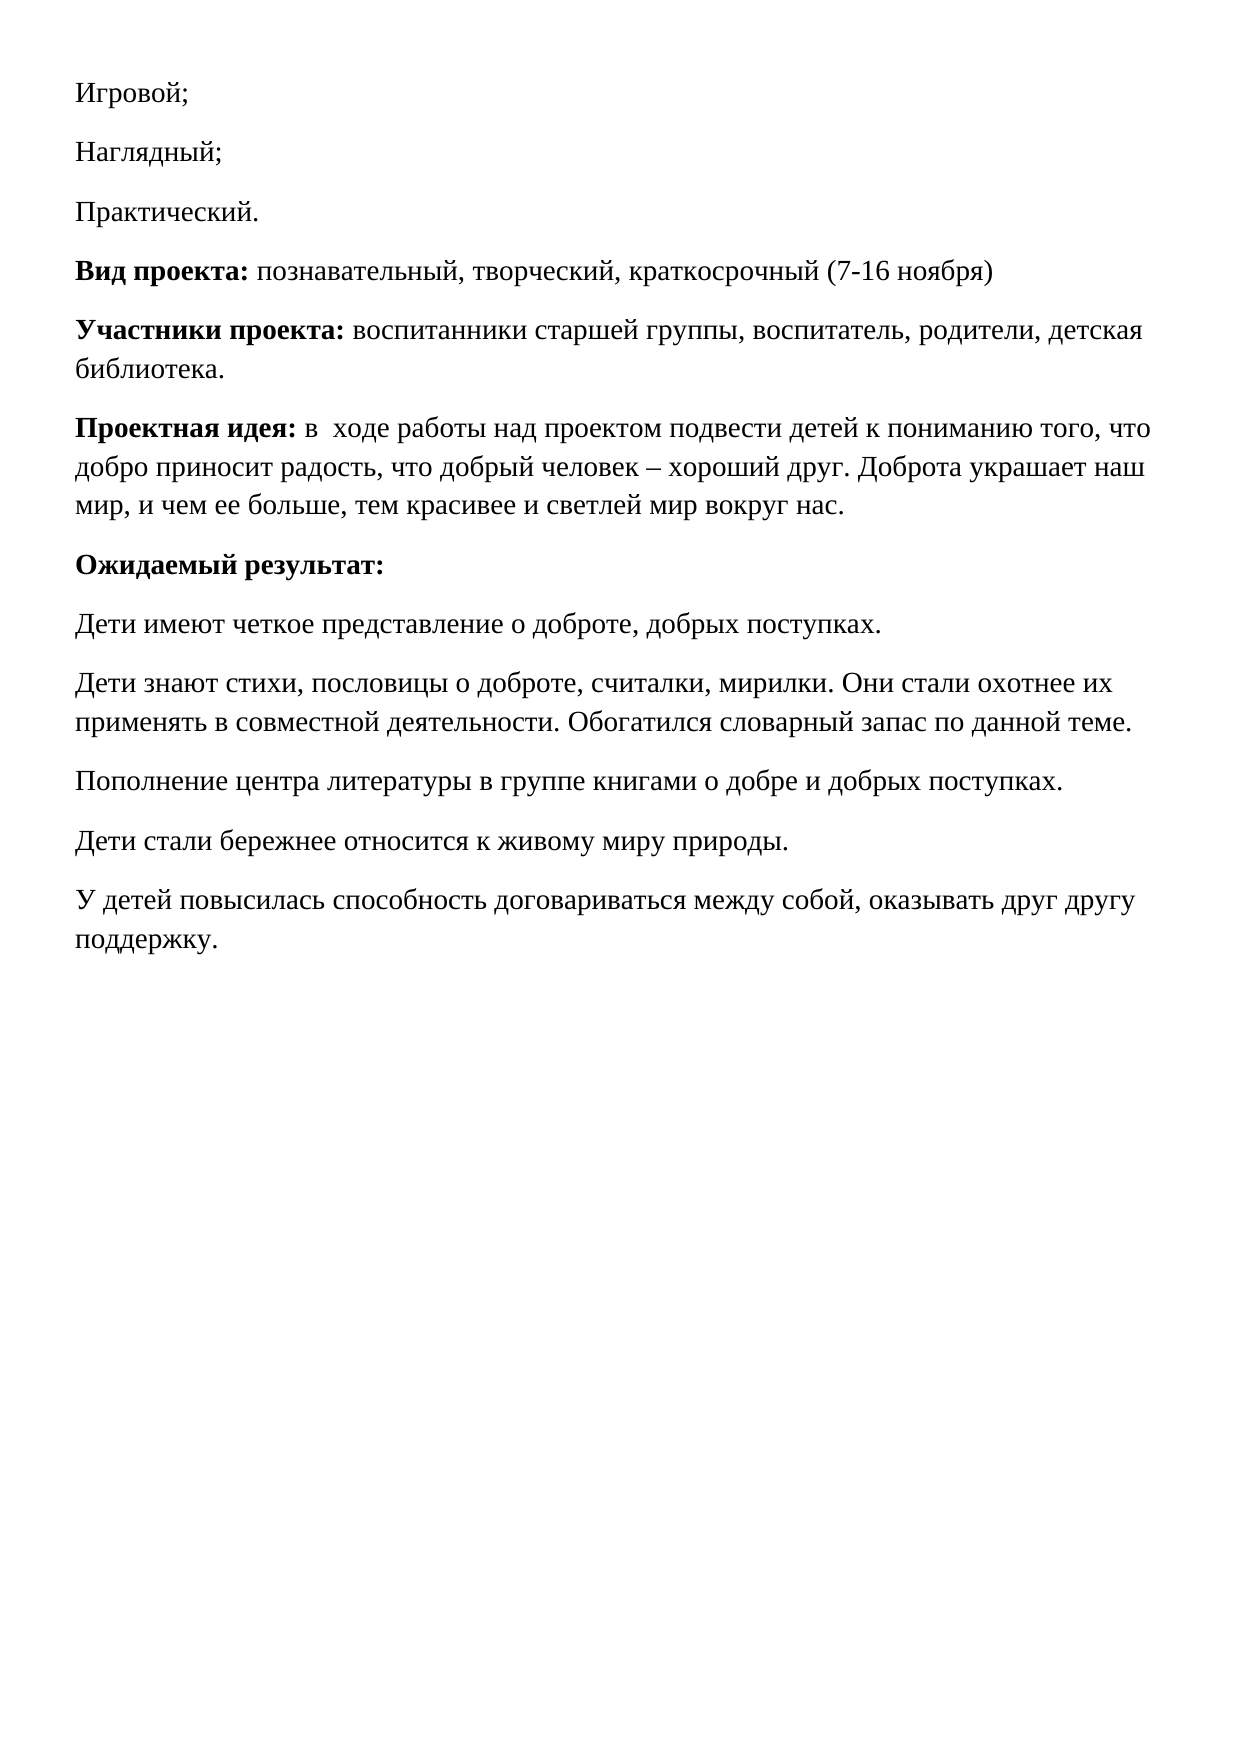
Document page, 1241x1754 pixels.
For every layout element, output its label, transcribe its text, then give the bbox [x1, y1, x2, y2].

text Игровой; [75, 75, 1165, 108]
text Вид проекта: познавательный, творческий, краткосрочный (7-16 ноября) [75, 253, 1165, 287]
text Пополнение центра литературы в группе книгами о добре и добрых поступках. [75, 763, 1165, 797]
text Наглядный; [75, 134, 1165, 168]
text У детей повысилась способность договариваться между собой, оказывать друг другу поддержку. [75, 882, 1165, 954]
text Участники проекта: воспитанники старшей группы, воспитатель, родители, детская библиотека. [75, 312, 1165, 384]
text Ожидаемый результат: [75, 547, 1165, 580]
text Практический. [75, 194, 1165, 227]
text Дети знают стихи, пословицы о доброте, считалки, мирилки. Они стали охотнее их применять в совместной деятельности. Обогатился словарный запас по данной теме. [75, 666, 1165, 738]
text Дети стали бережнее относится к живому миру природы. [75, 823, 1165, 856]
text Дети имеют четкое представление о доброте, добрых поступках. [75, 606, 1165, 640]
text Проектная идея: в ходе работы над проектом подвести детей к пониманию того, что добро приносит радость, что добрый человек – хороший друг. Доброта украшает наш мир, и чем ее больше, тем красивее и светлей мир вокруг нас. [75, 410, 1165, 521]
